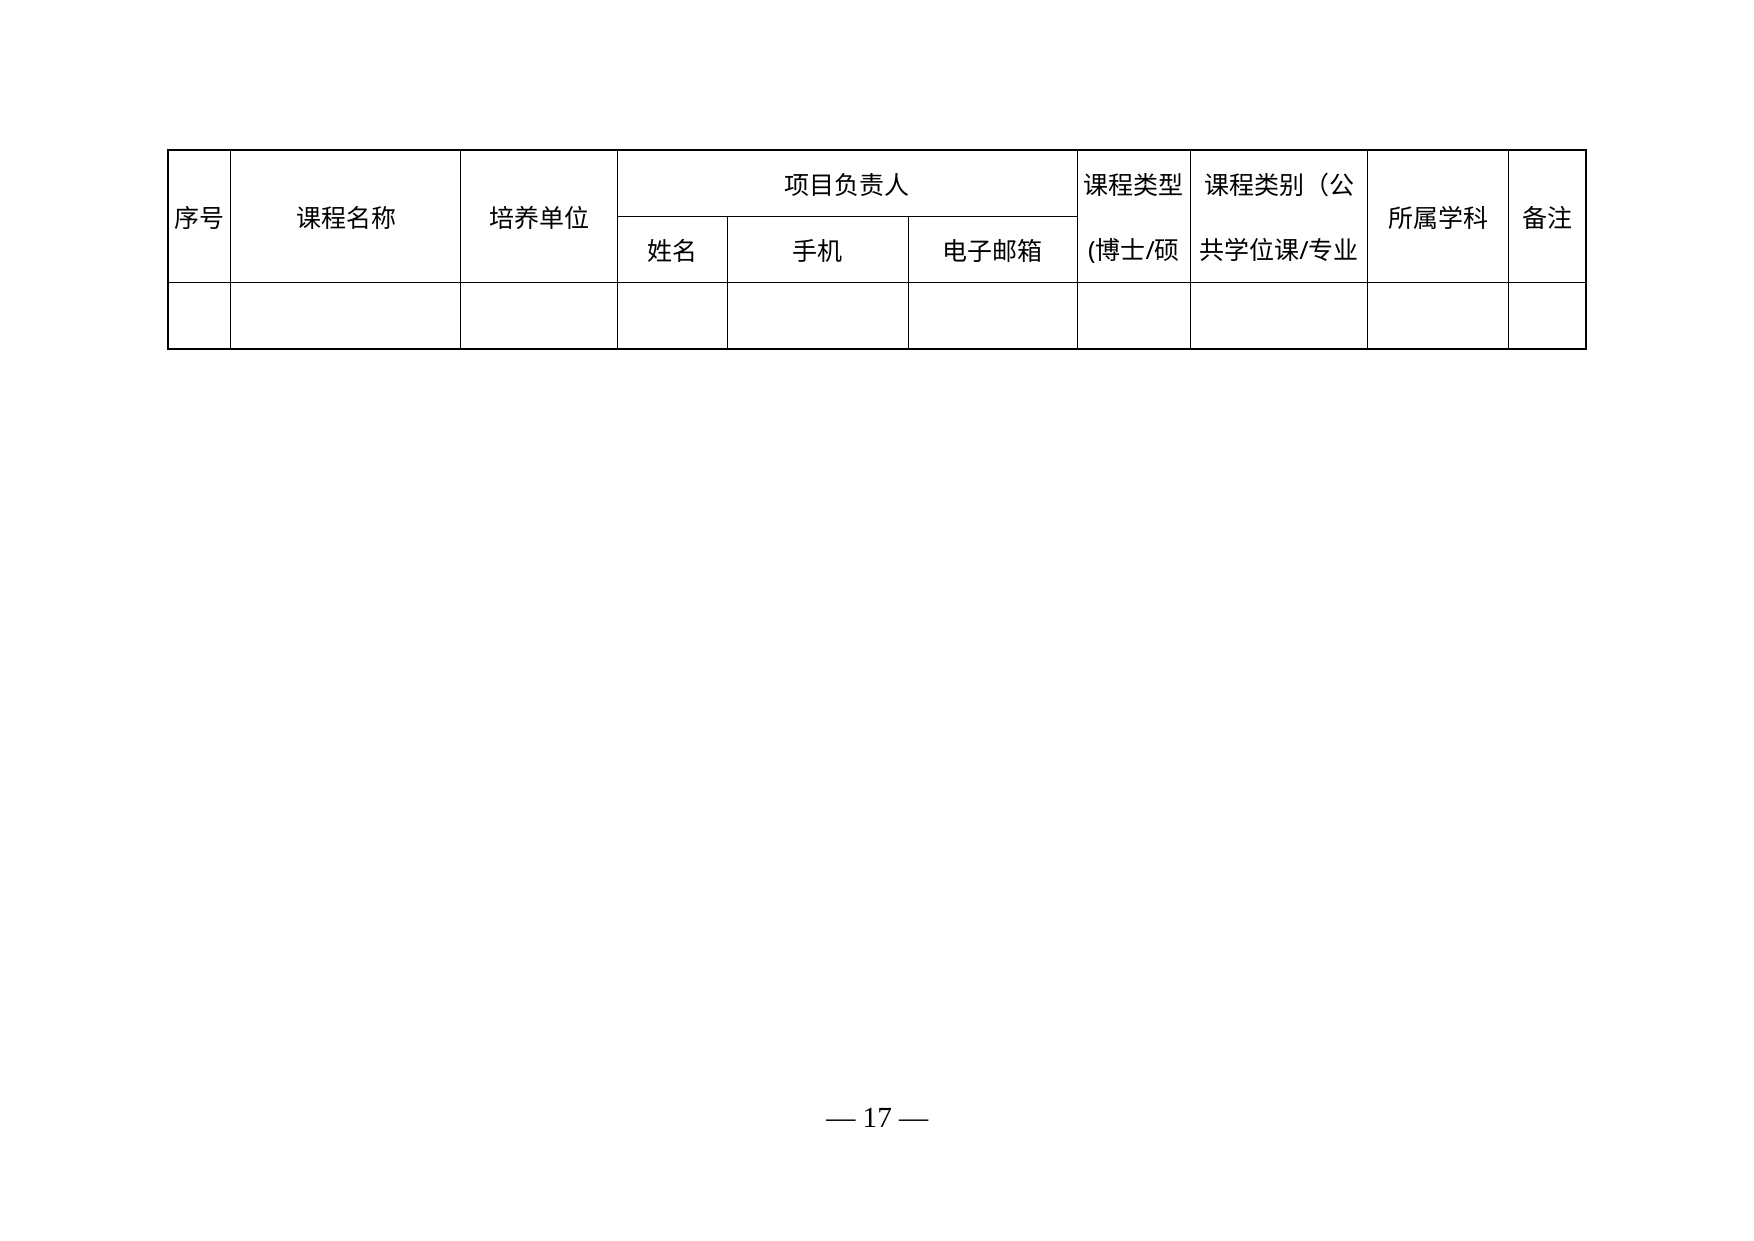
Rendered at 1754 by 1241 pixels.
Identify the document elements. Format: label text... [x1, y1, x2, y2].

table_cell [231, 283, 460, 348]
table_cell [1368, 283, 1508, 348]
table_cell [1191, 283, 1367, 348]
table_header 所属学科 [1368, 151, 1508, 282]
table_header 序号 [169, 151, 230, 282]
table_header 课程类型(博士/硕士) [1078, 151, 1190, 282]
table_header 课程类别（公共学位课/专业学位课/选修课） [1191, 151, 1367, 282]
table_cell [169, 283, 230, 348]
table_cell 姓名 [618, 217, 727, 282]
table_header 项目负责人 [618, 151, 1077, 216]
table_header 课程名称 [231, 151, 460, 282]
table_cell [1078, 283, 1190, 348]
table_cell [461, 283, 617, 348]
table_header 备注 [1509, 151, 1585, 282]
table_cell [618, 283, 727, 348]
table_header 培养单位 [461, 151, 617, 282]
table_cell [909, 283, 1077, 348]
table_cell 电子邮箱 [909, 217, 1077, 282]
table_cell [1509, 283, 1585, 348]
table_cell [728, 283, 908, 348]
table_cell 手机 [728, 217, 908, 282]
